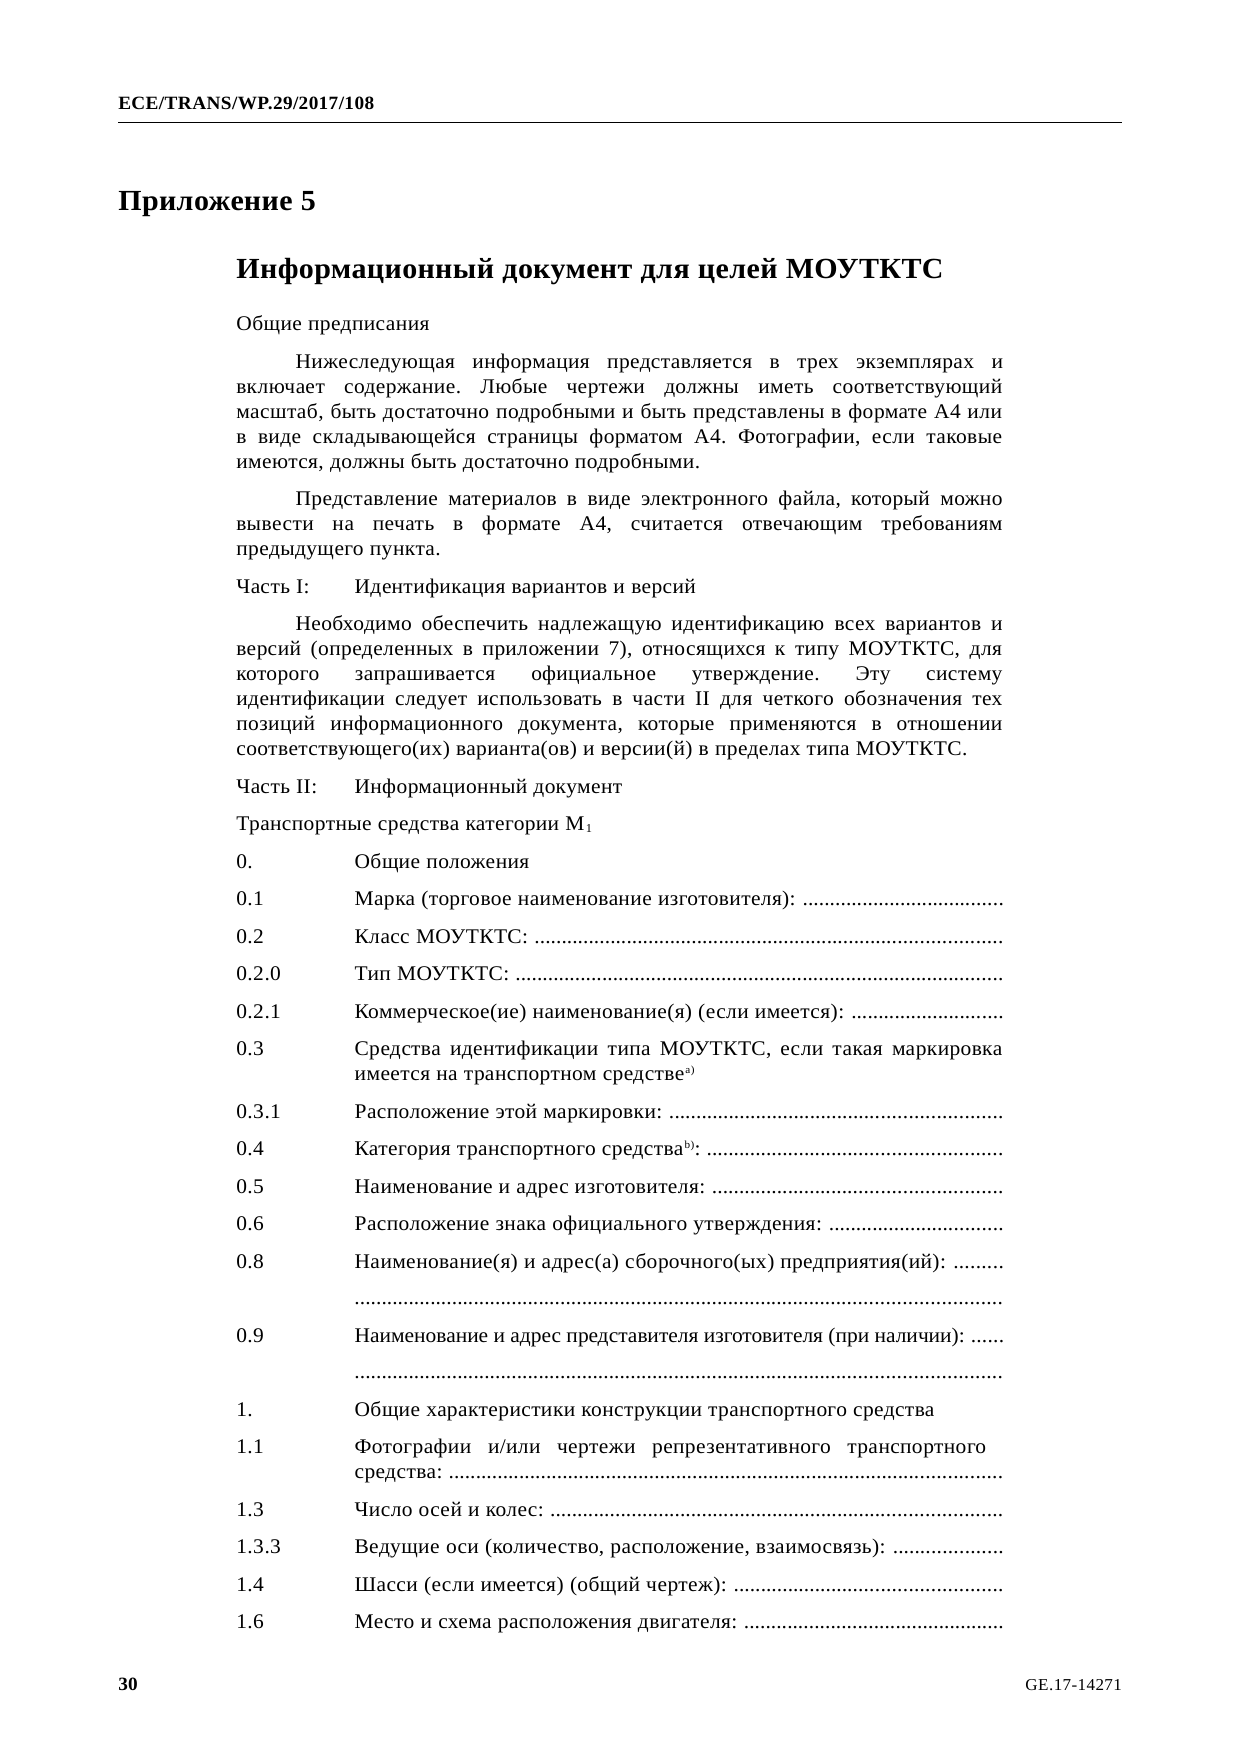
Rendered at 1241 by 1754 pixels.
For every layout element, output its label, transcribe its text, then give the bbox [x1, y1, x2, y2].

text 0.3.1 Расположение этой маркировки: [236, 1098, 1004, 1123]
text 1.1 Фотографии и/или чертежи репрезентативного транспортного средства: [236, 1433, 1004, 1483]
text 1.3.3 Ведущие оси (количество, расположение, взаимосвязь): [236, 1533, 1004, 1558]
text 1.4 Шасси (если имеется) (общий чертеж): [236, 1571, 1004, 1596]
text 0.8 Наименование(я) и адрес(а) сборочного(ых) предприятия(ий): [236, 1248, 1004, 1273]
text 0.5 Наименование и адрес изготовителя: [236, 1173, 1004, 1198]
text Представление материалов в виде электронного файла, который можно вывести на печать в формате А4, считается отвечающим требованиям предыдущего пункта. [236, 485, 1004, 560]
text 0.1 Марка (торговое наименование изготовителя): [236, 885, 1004, 910]
text Транспортные средства категории М1 [236, 810, 1004, 835]
text Часть II: Информационный документ [236, 773, 1004, 798]
text 0.2 Класс МОУТКТС: [236, 923, 1004, 948]
text Необходимо обеспечить надлежащую идентификацию всех вариантов и версий (определенных в приложении 7), относящихся к типу МОУТКТС, для которого запрашивается официальное утверждение. Эту систему идентификации следует использовать в части II для четкого обозначения тех позиций информационного документа, которые применяются в отношении соответствующего(их) варианта(ов) и версии(й) в пределах типа МОУТКТС. [236, 610, 1004, 760]
text 0.2.1 Коммерческое(ие) наименование(я) (если имеется): [236, 998, 1004, 1023]
text Общие предписания [236, 310, 1004, 335]
text 0.9 Наименование и адрес представителя изготовителя (при наличии): [236, 1322, 1004, 1347]
text Приложение 5 [118, 185, 1004, 216]
text 1.3 Число осей и колес: [236, 1496, 1004, 1521]
text Информационный документ для целей МОУТКТС [118, 254, 1004, 285]
text 0.3 Средства идентификации типа МОУТКТС, если такая маркировка имеется на транспортном средствеа) [236, 1035, 1004, 1085]
text 0. Общие положения [236, 848, 1004, 873]
text Часть I: Идентификация вариантов и версий [236, 573, 1004, 598]
text Нижеследующая информация представляется в трех экземплярах и включает содержание. Любые чертежи должны иметь соответствующий масштаб, быть достаточно подробными и быть представлены в формате А4 или в виде складывающейся страницы форматом А4. Фотографии, если таковые имеются, должны быть достаточно подробными. [236, 348, 1004, 473]
text 1. Общие характеристики конструкции транспортного средства [236, 1396, 1004, 1421]
text 0.2.0 Тип МОУТКТС: [236, 960, 1004, 985]
text 0.6 Расположение знака официального утверждения: [236, 1210, 1004, 1235]
text 1.6 Место и схема расположения двигателя: [236, 1608, 1004, 1633]
text 0.4 Категория транспортного средстваb): [236, 1135, 1004, 1160]
